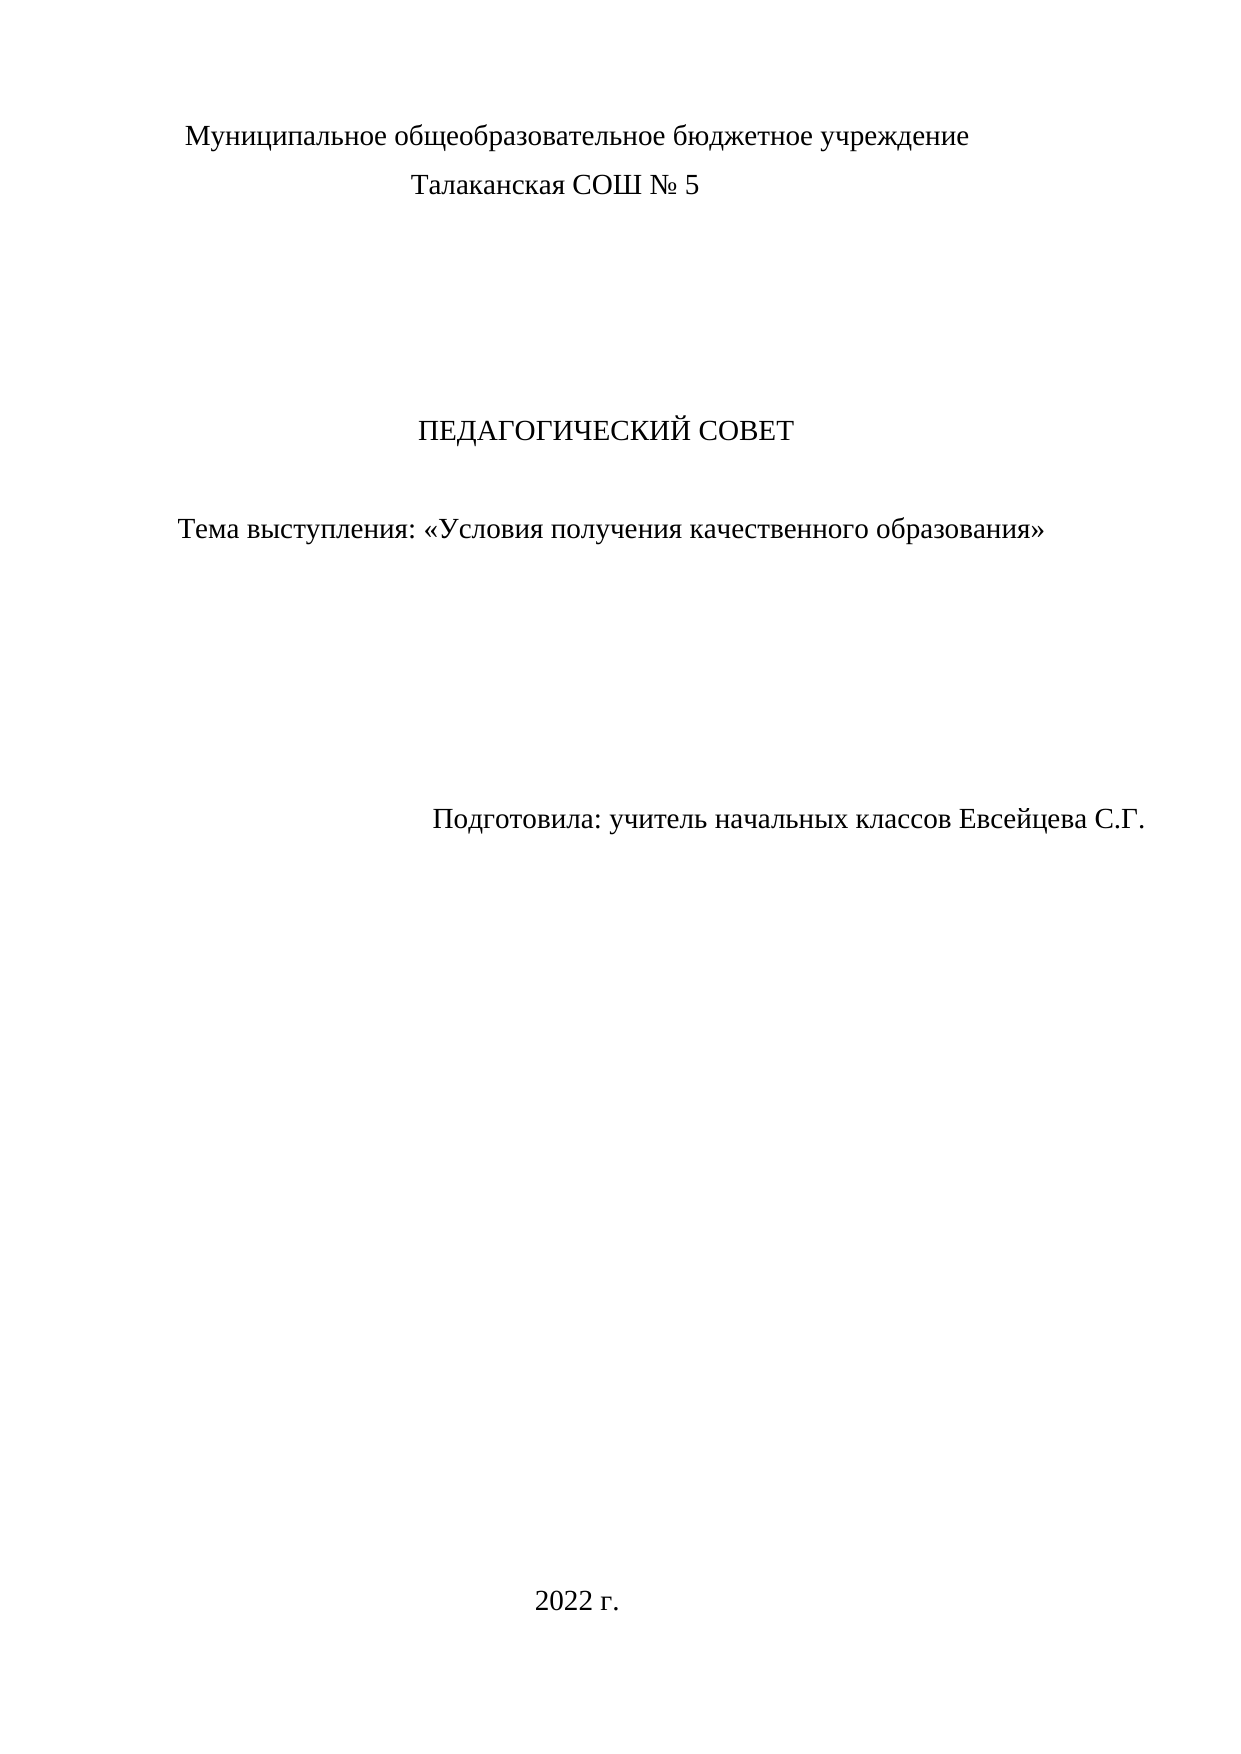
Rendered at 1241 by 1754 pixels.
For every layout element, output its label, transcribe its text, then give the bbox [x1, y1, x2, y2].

text Талаканская СОШ № 5 [177, 167, 1152, 201]
text Подготовила: учитель начальных классов Евсейцева С.Г. [177, 802, 1152, 835]
text 2022 г. [177, 1583, 1152, 1617]
text Муниципальное общеобразовательное бюджетное учреждение [177, 118, 1152, 152]
text Тема выступления: «Условия получения качественного образования» [177, 511, 1152, 545]
text ПЕДАГОГИЧЕСКИЙ СОВЕТ [177, 413, 1152, 447]
